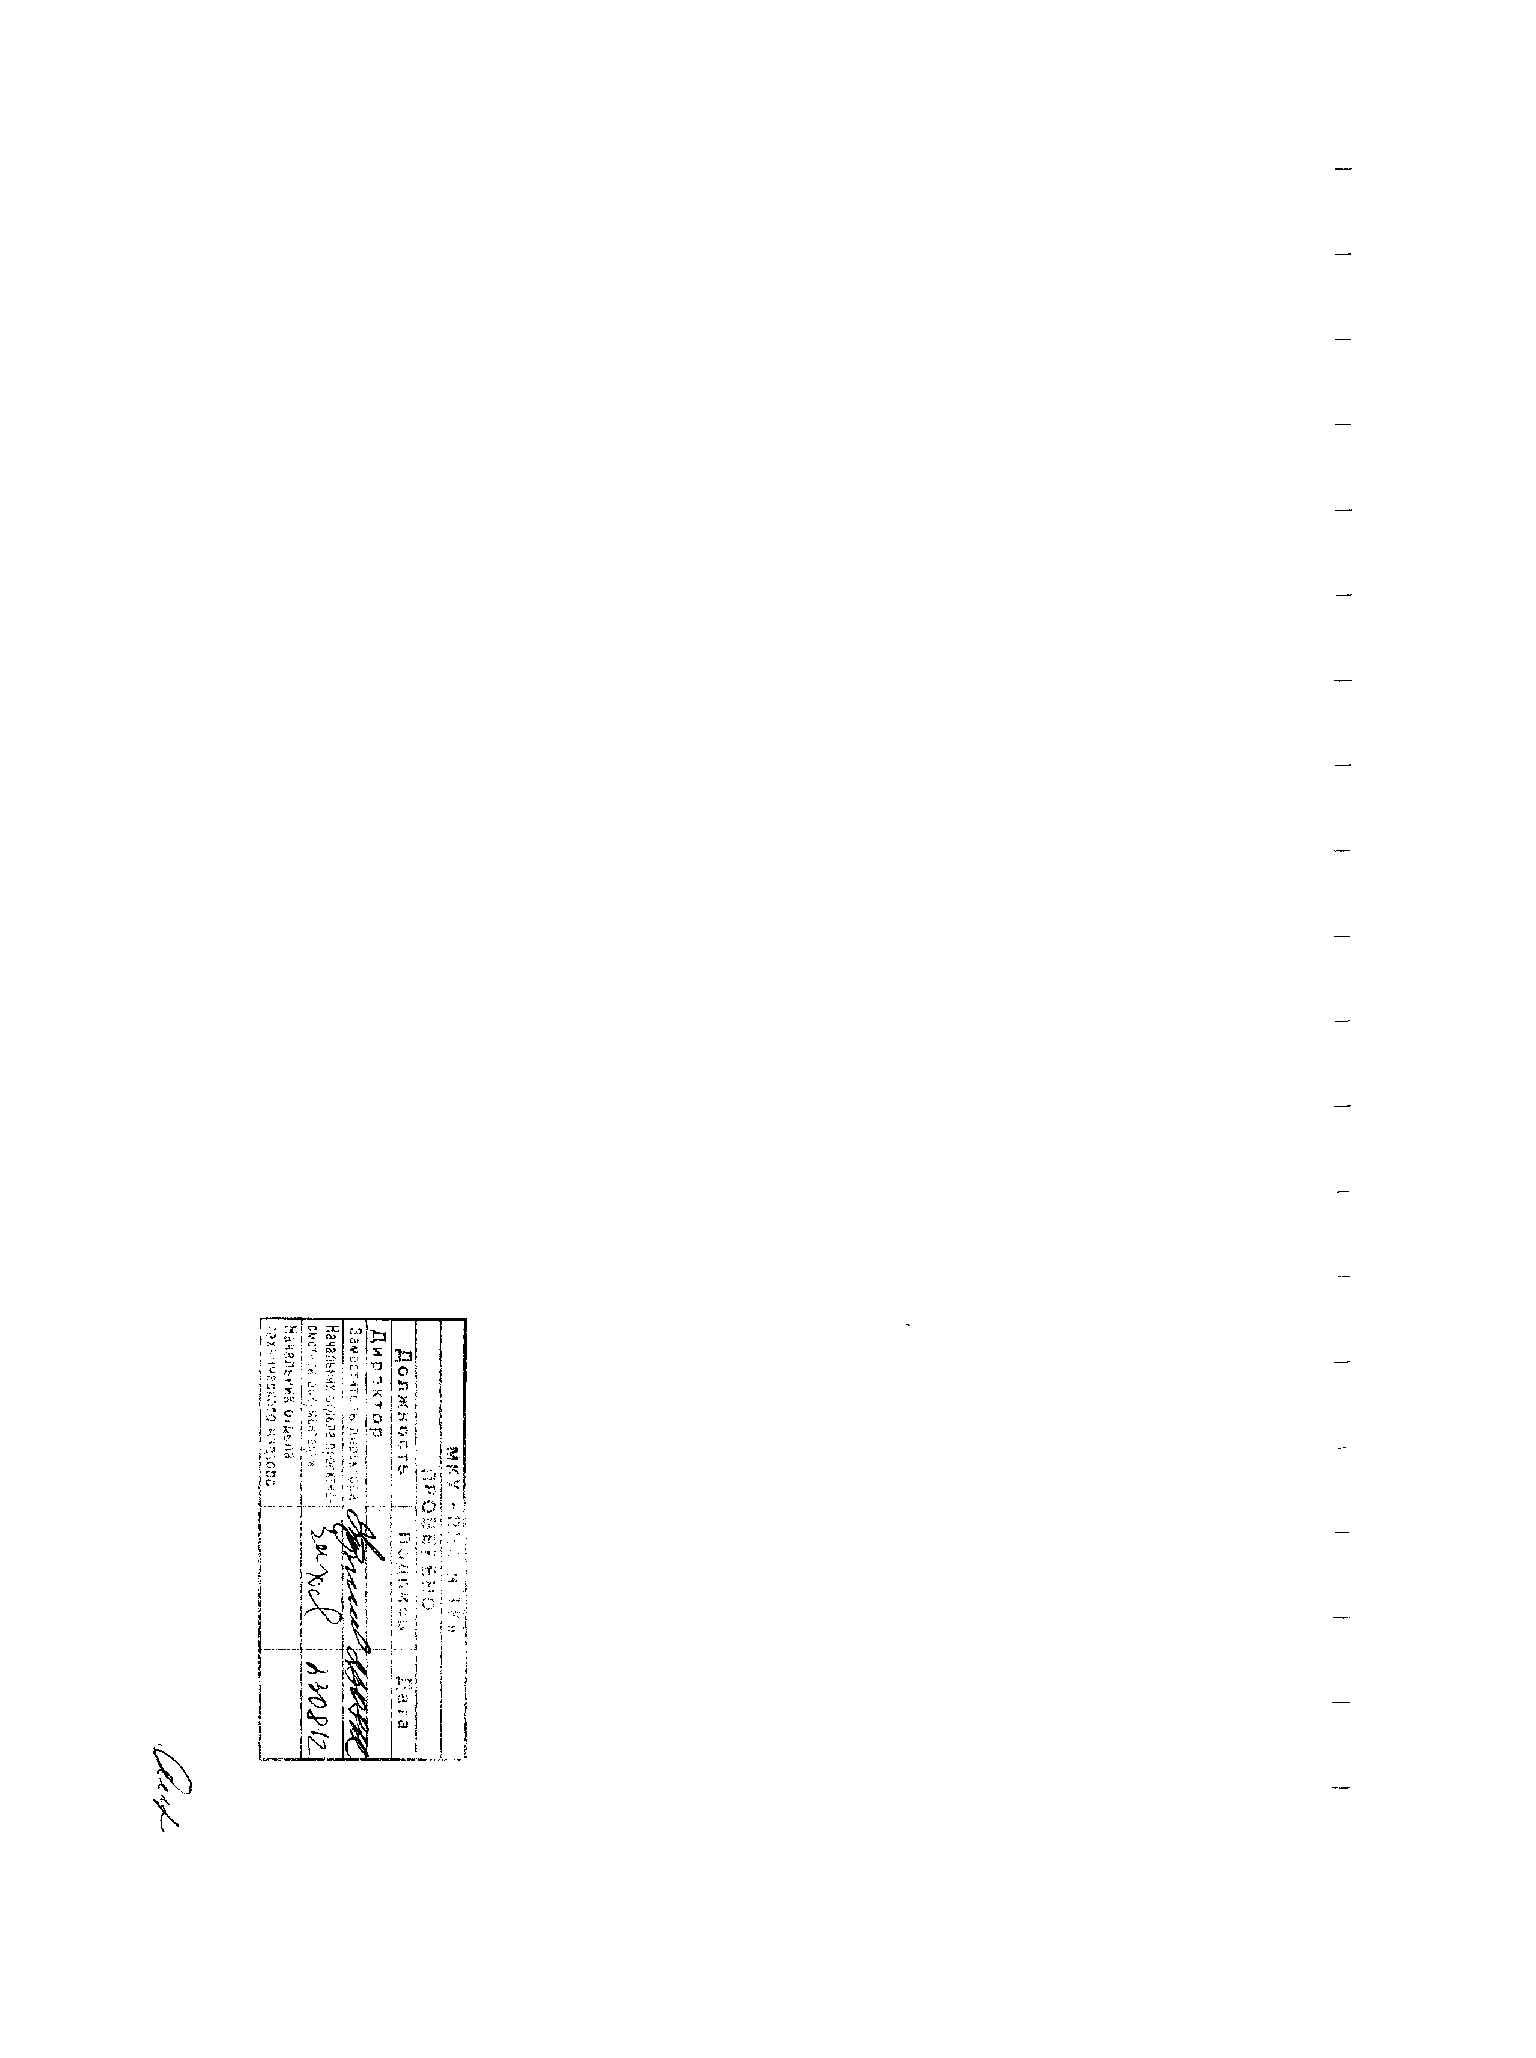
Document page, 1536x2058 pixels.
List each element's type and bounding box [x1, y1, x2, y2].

picture [150, 150, 1394, 1832]
